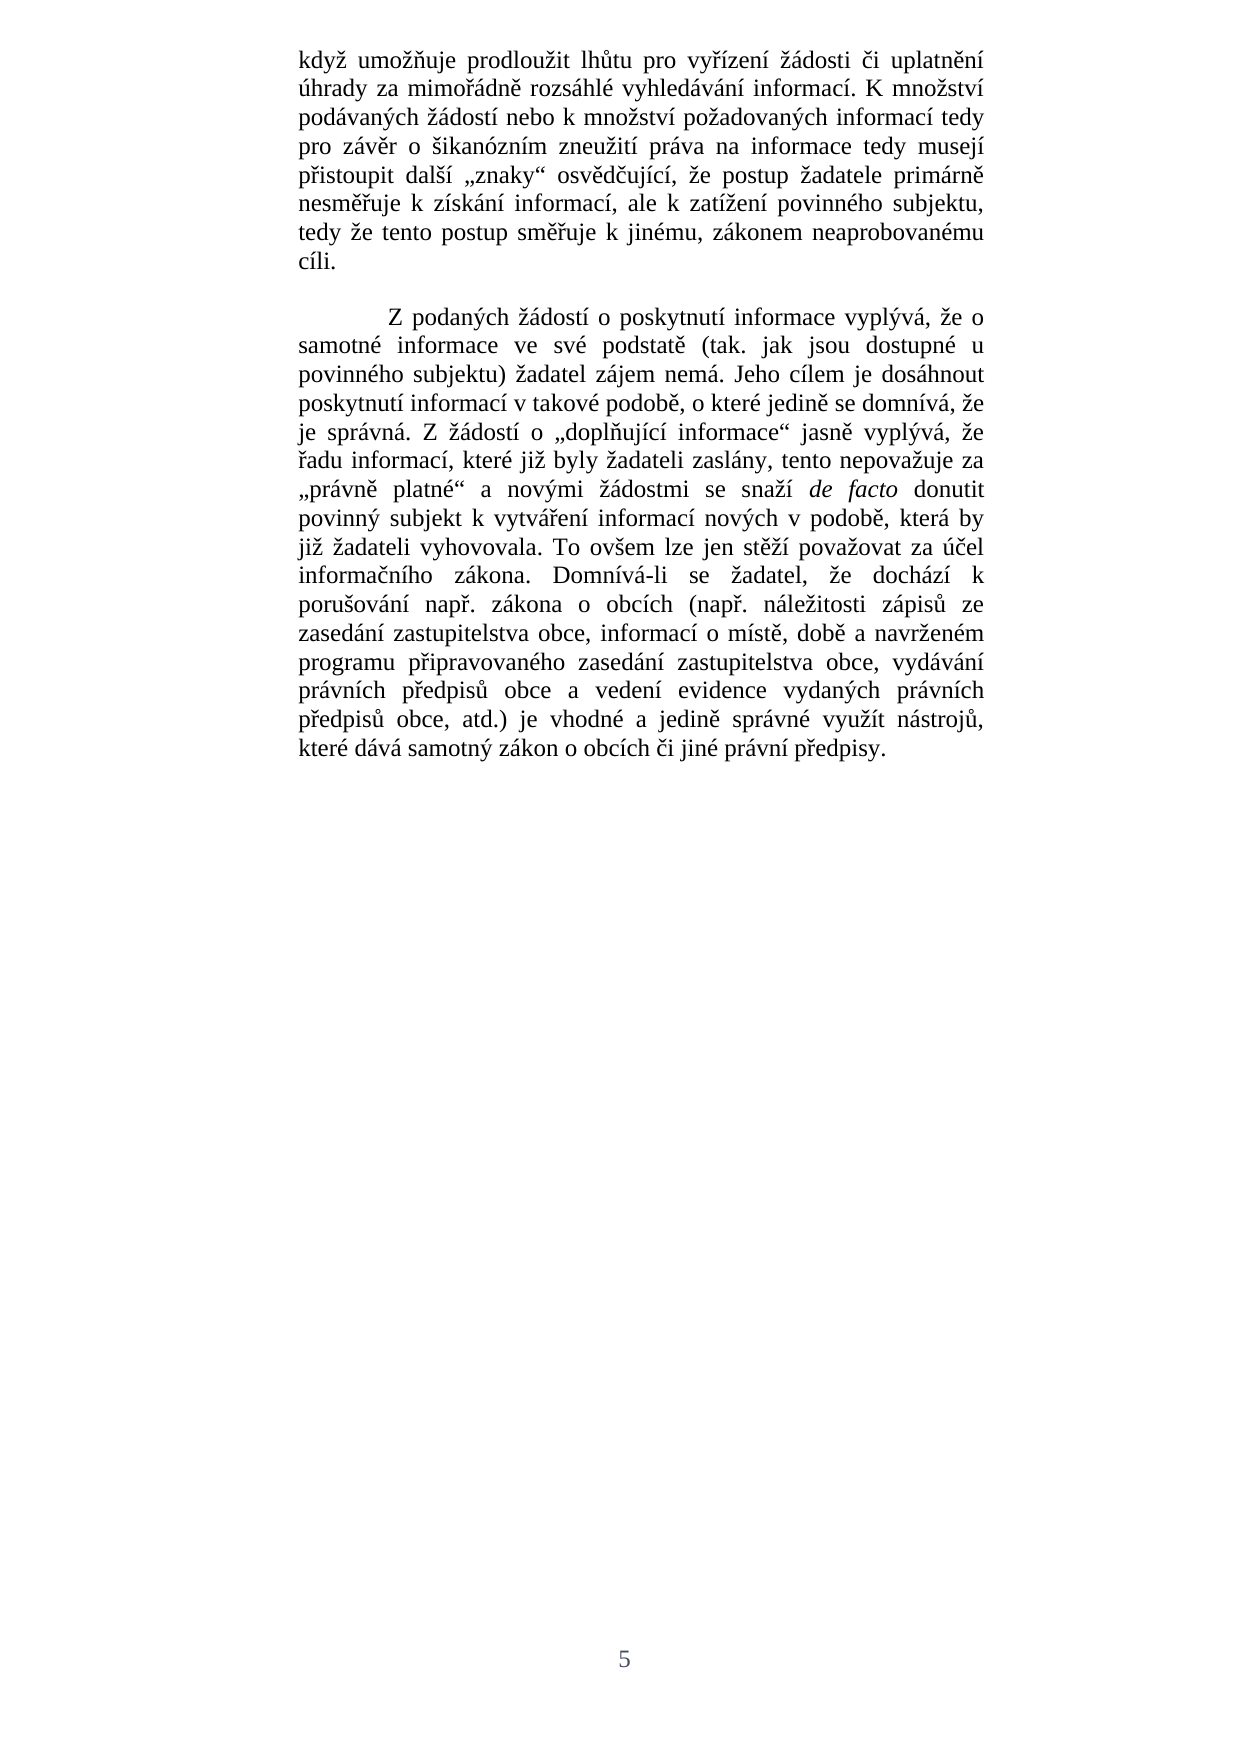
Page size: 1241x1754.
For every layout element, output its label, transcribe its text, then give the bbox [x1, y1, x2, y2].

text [298, 45, 984, 275]
text Z podaných žádostí o poskytnutí informace vyplývá, že o samotné informace ve své podstatě (tak. jak jsou dostupné u povinného subjektu) žadatel zájem nemá. Jeho cílem je dosáhnout poskytnutí informací v takové podobě, o které jedině se domnívá, že je správná. Z žádostí o „doplňující informace“ jasně vyplývá, že řadu informací, které již byly žadateli zaslány, tento nepovažuje za „právně platné“ a novými žádostmi se snaží de facto donutit povinný subjekt k vytváření informací nových v podobě, která by již žadateli vyhovovala. To ovšem lze jen stěží považovat za účel informačního zákona. Domnívá-li se žadatel, že dochází k porušování např. zákona o obcích (např. náležitosti zápisů ze zasedání zastupitelstva obce, informací o místě, době a navrženém programu připravovaného zasedání zastupitelstva obce, vydávání právních předpisů obce a vedení evidence vydaných právních předpisů obce, atd.) je vhodné a jedině správné využít nástrojů, které dává samotný zákon o obcích či jiné právní předpisy. [298, 302, 984, 762]
